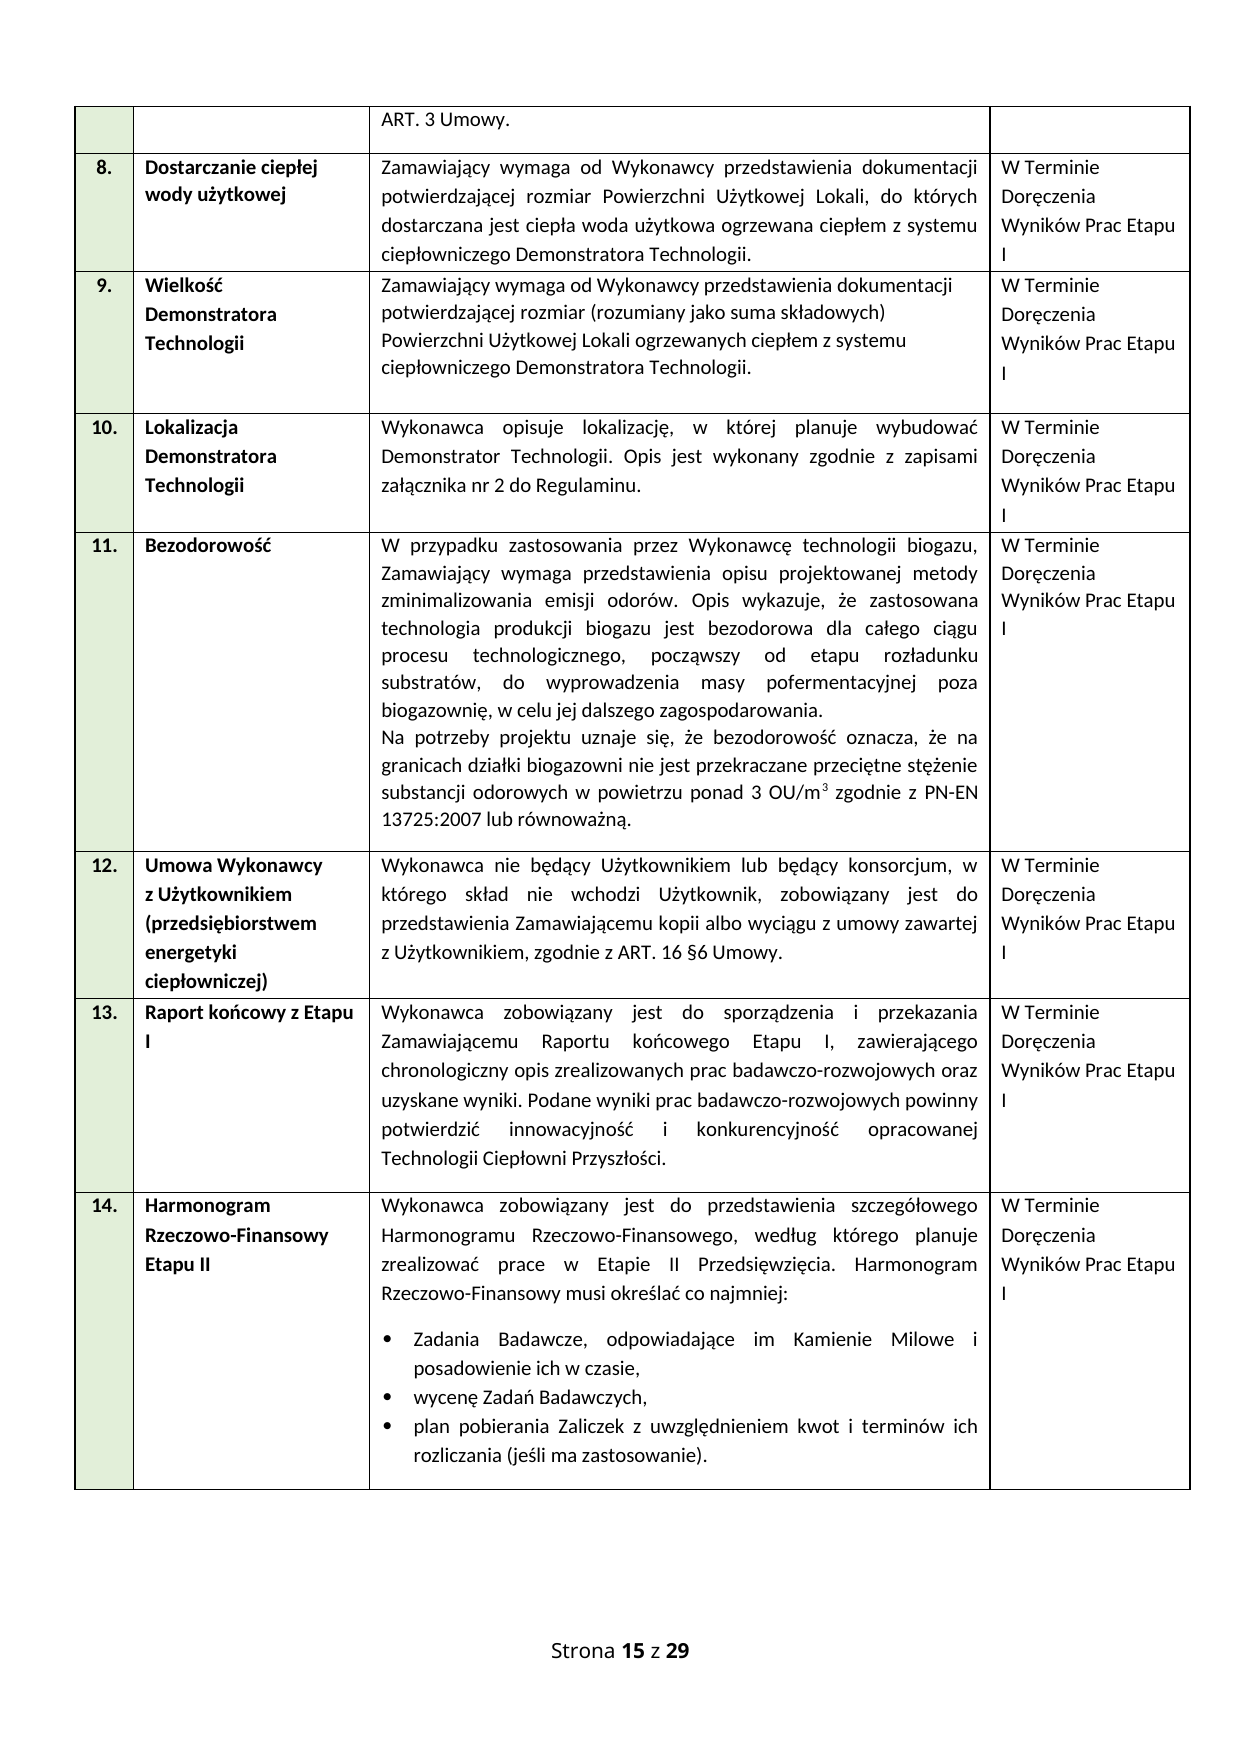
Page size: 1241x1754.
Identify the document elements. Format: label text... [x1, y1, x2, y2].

table_cell Raport końcowy z Etapu I [134, 999, 369, 1192]
table_cell Umowa Wykonawcy z Użytkownikiem (przedsiębiorstwem energetyki ciepłowniczej) [134, 852, 369, 998]
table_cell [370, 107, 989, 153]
table_cell Zamawiający wymaga od Wykonawcy przedstawienia dokumentacji potwierdzającej rozmiar (rozumiany jako suma składowych) Powierzchni Użytkowej Lokali ogrzewanych ciepłem z systemu ciepłowniczego Demonstratora Technologii. [370, 272, 989, 413]
table_cell W Terminie Doręczenia Wyników Prac Etapu I [991, 533, 1189, 851]
table_cell W Terminie Doręczenia Wyników Prac Etapu I [991, 852, 1189, 998]
table_cell 10. [76, 414, 133, 532]
table_cell 9. [76, 272, 133, 413]
table_cell Wykonawca zobowiązany jest do przedstawienia szczegółowego Harmonogramu Rzeczowo-Finansowego, według którego planuje zrealizować prace w Etapie II Przedsięwzięcia. Harmonogram Rzeczowo-Finansowy musi określać co najmniej: Zadania Badawcze, odpowiadające im Kamienie Milowe i posadowienie ich w czasie, wycenę Zadań Badawczych, plan pobierania Zaliczek z uwzględnieniem kwot i terminów ich rozliczania (jeśli ma zastosowanie). [370, 1193, 989, 1489]
table_cell W Terminie Doręczenia Wyników Prac Etapu I [991, 999, 1189, 1192]
table_cell 7. [76, 107, 133, 153]
table_cell 8. [76, 154, 133, 271]
table_cell Harmonogram Rzeczowo-Finansowy Etapu II [134, 1193, 369, 1489]
table_cell Bezodorowość [134, 533, 369, 851]
table_cell Wielkość Demonstratora Technologii [134, 272, 369, 413]
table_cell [991, 107, 1189, 153]
table_cell 11. [76, 533, 133, 851]
table_cell W Terminie Doręczenia Wyników Prac Etapu I [991, 1193, 1189, 1489]
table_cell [134, 107, 369, 153]
table_cell Lokalizacja Demonstratora Technologii [134, 414, 369, 532]
table_cell W Terminie Doręczenia Wyników Prac Etapu I [991, 414, 1189, 532]
table_cell 14. [76, 1193, 133, 1489]
table_cell Wykonawca zobowiązany jest do sporządzenia i przekazania Zamawiającemu Raportu końcowego Etapu I, zawierającego chronologiczny opis zrealizowanych prac badawczo-rozwojowych oraz uzyskane wyniki. Podane wyniki prac badawczo-rozwojowych powinny potwierdzić innowacyjność i konkurencyjność opracowanej Technologii Ciepłowni Przyszłości. [370, 999, 989, 1192]
table_cell Wykonawca nie będący Użytkownikiem lub będący konsorcjum, w którego skład nie wchodzi Użytkownik, zobowiązany jest do przedstawienia Zamawiającemu kopii albo wyciągu z umowy zawartej z Użytkownikiem, zgodnie z ART. 16 §6 Umowy. [370, 852, 989, 998]
table_cell Zamawiający wymaga od Wykonawcy przedstawienia dokumentacji potwierdzającej rozmiar Powierzchni Użytkowej Lokali, do których dostarczana jest ciepła woda użytkowa ogrzewana ciepłem z systemu ciepłowniczego Demonstratora Technologii. [370, 154, 989, 271]
table_cell Wykonawca opisuje lokalizację, w której planuje wybudować Demonstrator Technologii. Opis jest wykonany zgodnie z zapisami załącznika nr 2 do Regulaminu. [370, 414, 989, 532]
table_cell 13. [76, 999, 133, 1192]
table_cell 12. [76, 852, 133, 998]
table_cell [991, 154, 1189, 271]
table_cell W przypadku zastosowania przez Wykonawcę technologii biogazu, Zamawiający wymaga przedstawienia opisu projektowanej metody zminimalizowania emisji odorów. Opis wykazuje, że zastosowana technologia produkcji biogazu jest bezodorowa dla całego ciągu procesu technologicznego, począwszy od etapu rozładunku substratów, do wyprowadzenia masy pofermentacyjnej poza biogazownię, w celu jej dalszego zagospodarowania. Na potrzeby projektu uznaje się, że bezodorowość oznacza, że na granicach działki biogazowni nie jest przekraczane przeciętne stężenie substancji odorowych w powietrzu ponad 3 OU/m3 zgodnie z PN-EN 13725:2007 lub równoważną. [370, 533, 989, 851]
table_cell W Terminie Doręczenia Wyników Prac Etapu I [991, 272, 1189, 413]
table_cell Dostarczanie ciepłej wody użytkowej [134, 154, 369, 271]
